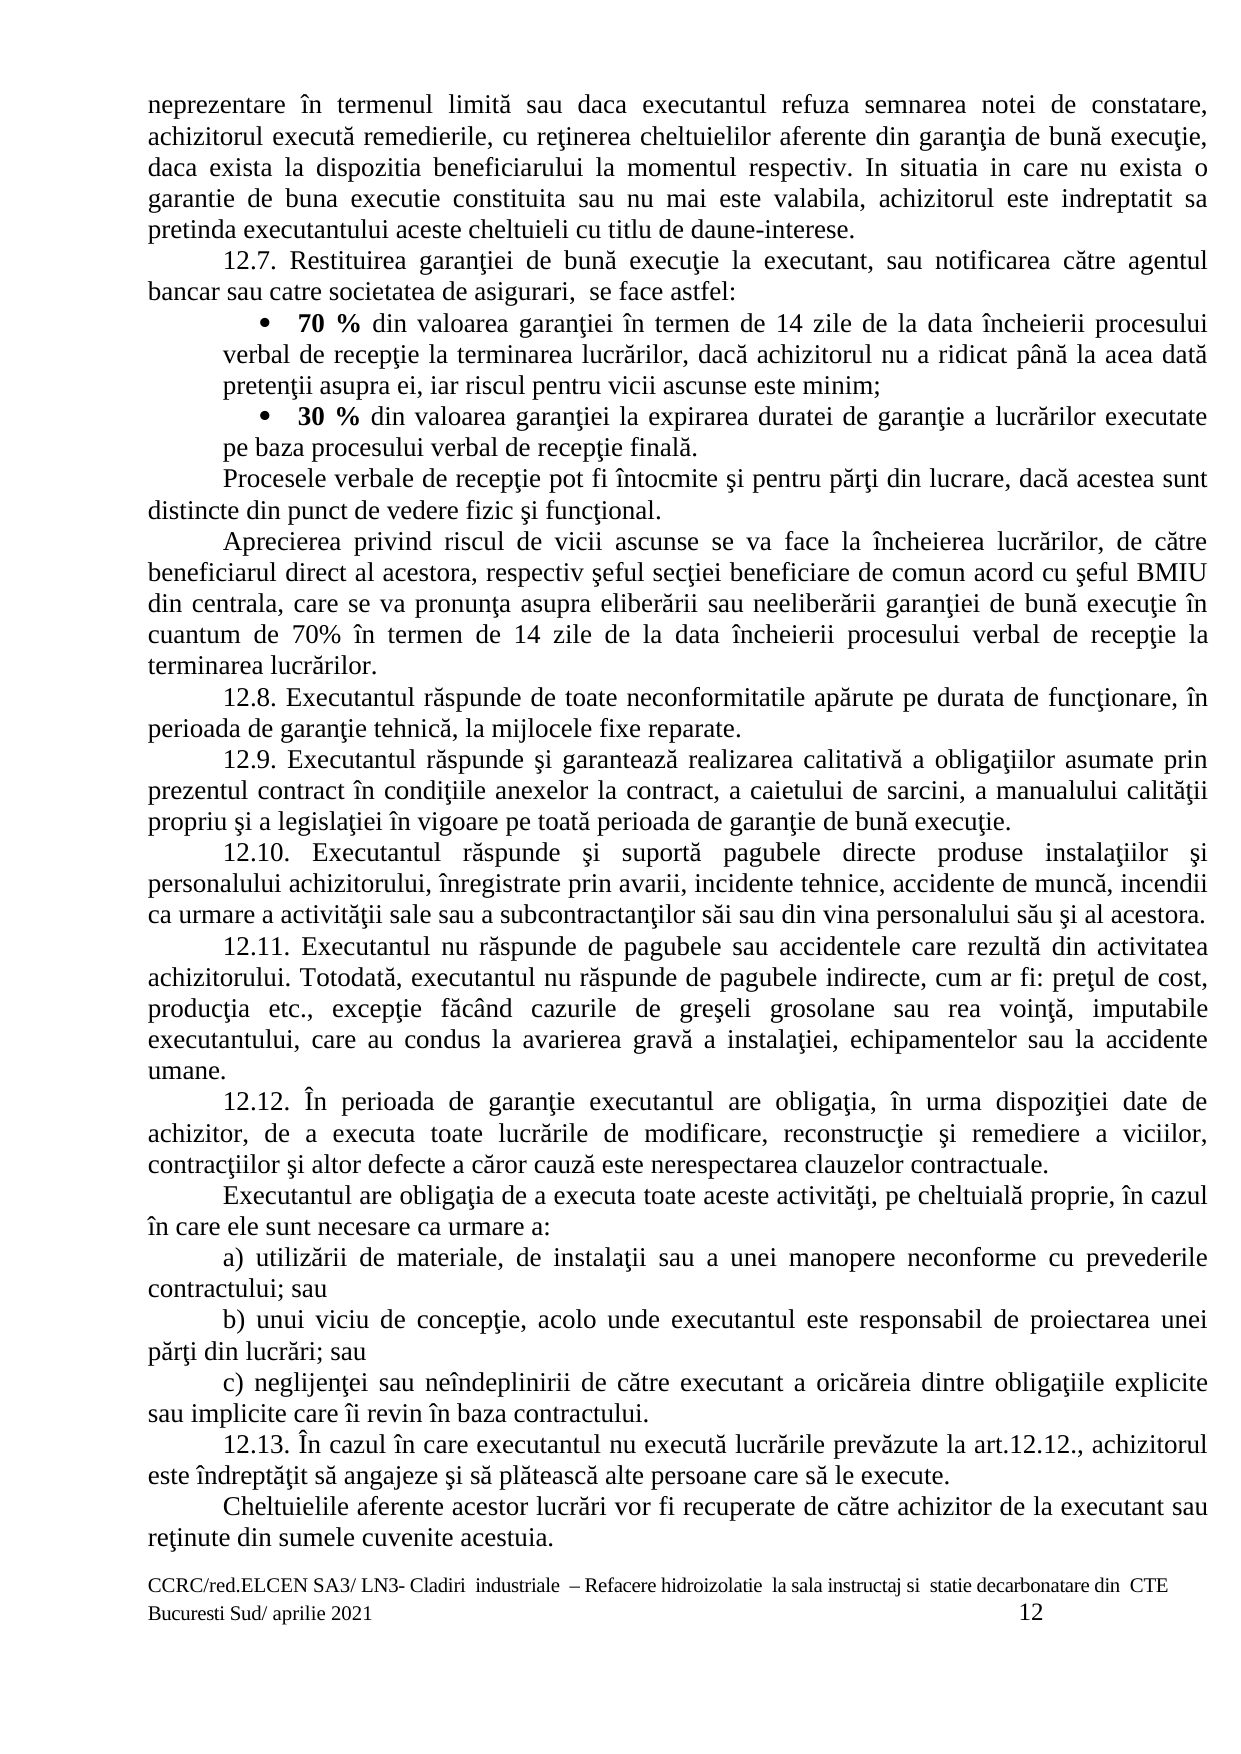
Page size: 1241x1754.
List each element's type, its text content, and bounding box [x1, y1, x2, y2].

text 12.12. În perioada de garanţie executantul are obligaţia, în urma dispoziţiei date de achizitor, de a executa toate lucrările de modificare, reconstrucţie şi remediere a viciilor, contracţiilor şi altor defecte a căror cauză este nerespectarea clauzelor contractuale. [148, 1086, 1209, 1179]
text 12.7. Restituirea garanţiei de bună execuţie la executant, sau notificarea către agentul bancar sau catre societatea de asigurari, se face astfel: [148, 244, 1209, 307]
text a) utilizării de materiale, de instalaţii sau a unei manopere neconforme cu prevederile contractului; sau [148, 1241, 1209, 1303]
list 70 % din valoarea garanţiei în termen de 14 zile de la data încheierii procesului verbal de recepţie la terminarea lucrărilor, dacă achizitorul nu a ridicat până la acea dată pretenţii asupra ei, iar riscul pentru vicii ascunse este minim; [223, 307, 1209, 400]
list 30 % din valoarea garanţiei la expirarea duratei de garanţie a lucrărilor executate pe baza procesului verbal de recepţie finală. [223, 400, 1209, 463]
text 12.10. Executantul răspunde şi suportă pagubele directe produse instalaţiilor şi personalului achizitorului, înregistrate prin avarii, incidente tehnice, accidente de muncă, incendii ca urmare a activităţii sale sau a subcontractanţilor săi sau din vina personalului său şi al acestora. [148, 836, 1209, 930]
text Executantul are obligaţia de a executa toate aceste activităţi, pe cheltuială proprie, în cazul în care ele sunt necesare ca urmare a: [148, 1179, 1209, 1241]
text Aprecierea privind riscul de vicii ascunse se va face la încheierea lucrărilor, de către beneficiarul direct al acestora, respectiv şeful secţiei beneficiare de comun acord cu şeful BMIU din centrala, care se va pronunţa asupra eliberării sau neeliberării garanţiei de bună execuţie în cuantum de 70% în termen de 14 zile de la data încheierii procesului verbal de recepţie la terminarea lucrărilor. [148, 525, 1209, 681]
text Cheltuielile aferente acestor lucrări vor fi recuperate de către achizitor de la executant sau reţinute din sumele cuvenite acestuia. [148, 1490, 1209, 1553]
text 12.9. Executantul răspunde şi garantează realizarea calitativă a obligaţiilor asumate prin prezentul contract în condiţiile anexelor la contract, a caietului de sarcini, a manualului calităţii propriu şi a legislaţiei în vigoare pe toată perioada de garanţie de bună execuţie. [148, 743, 1209, 836]
text Procesele verbale de recepţie pot fi întocmite şi pentru părţi din lucrare, dacă acestea sunt distincte din punct de vedere fizic şi funcţional. [148, 463, 1209, 525]
text 12.11. Executantul nu răspunde de pagubele sau accidentele care rezultă din activitatea achizitorului. Totodată, executantul nu răspunde de pagubele indirecte, cum ar fi: preţul de cost, producţia etc., excepţie făcând cazurile de greşeli grosolane sau rea voinţă, imputabile executantului, care au condus la avarierea gravă a instalaţiei, echipamentelor sau la accidente umane. [148, 930, 1209, 1086]
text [148, 89, 1209, 244]
text 12.13. În cazul în care executantul nu execută lucrările prevăzute la art.12.12., achizitorul este îndreptăţit să angajeze şi să plătească alte persoane care să le execute. [148, 1428, 1209, 1490]
text c) neglijenţei sau neîndeplinirii de către executant a oricăreia dintre obligaţiile explicite sau implicite care îi revin în baza contractului. [148, 1366, 1209, 1428]
text b) unui viciu de concepţie, acolo unde executantul este responsabil de proiectarea unei părţi din lucrări; sau [148, 1303, 1209, 1366]
text 12.8. Executantul răspunde de toate neconformitatile apărute pe durata de funcţionare, în perioada de garanţie tehnică, la mijlocele fixe reparate. [148, 681, 1209, 743]
